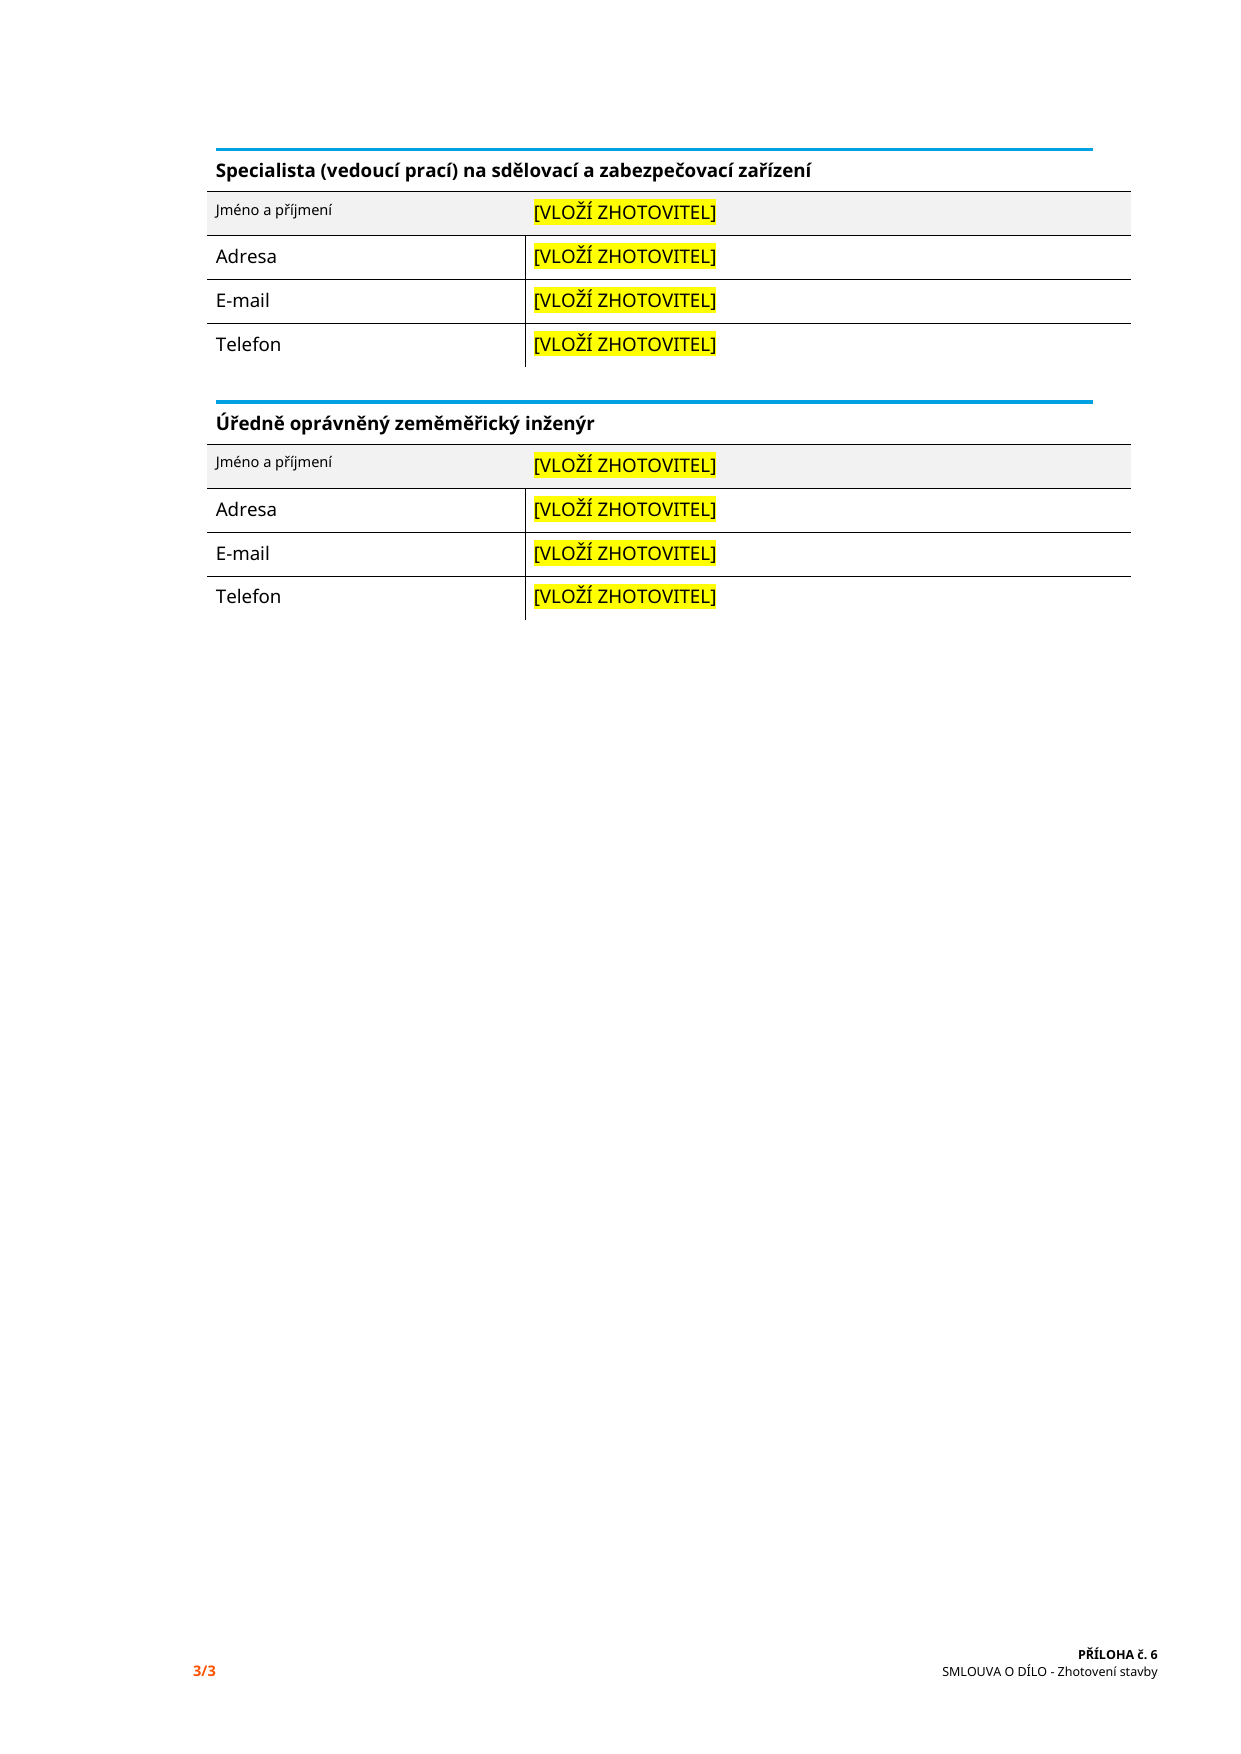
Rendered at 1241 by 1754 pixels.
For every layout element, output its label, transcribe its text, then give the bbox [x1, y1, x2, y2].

table_cell [VLOŽÍ ZHOTOVITEL] [526, 489, 1131, 532]
table_cell [VLOŽÍ ZHOTOVITEL] [526, 324, 1131, 367]
table_cell [VLOŽÍ ZHOTOVITEL] [526, 577, 1131, 619]
text Úředně oprávněný zeměměřický inženýr [216, 404, 1093, 435]
table_cell [VLOŽÍ ZHOTOVITEL] [526, 280, 1131, 323]
table_cell Telefon [207, 324, 525, 367]
table_cell Adresa [207, 489, 525, 532]
table_cell Telefon [207, 577, 525, 619]
text Specialista (vedoucí prací) na sdělovací a zabezpečovací zařízení [216, 151, 1093, 182]
table_header [VLOŽÍ ZHOTOVITEL] [526, 192, 1131, 235]
table_cell E-mail [207, 280, 525, 323]
table_cell [VLOŽÍ ZHOTOVITEL] [526, 236, 1131, 279]
table_header Jméno a příjmení [207, 445, 526, 488]
table_cell E-mail [207, 533, 525, 576]
table_header [VLOŽÍ ZHOTOVITEL] [526, 445, 1131, 488]
table_cell [VLOŽÍ ZHOTOVITEL] [526, 533, 1131, 576]
table_cell Adresa [207, 236, 525, 279]
table_header Jméno a příjmení [207, 192, 526, 235]
